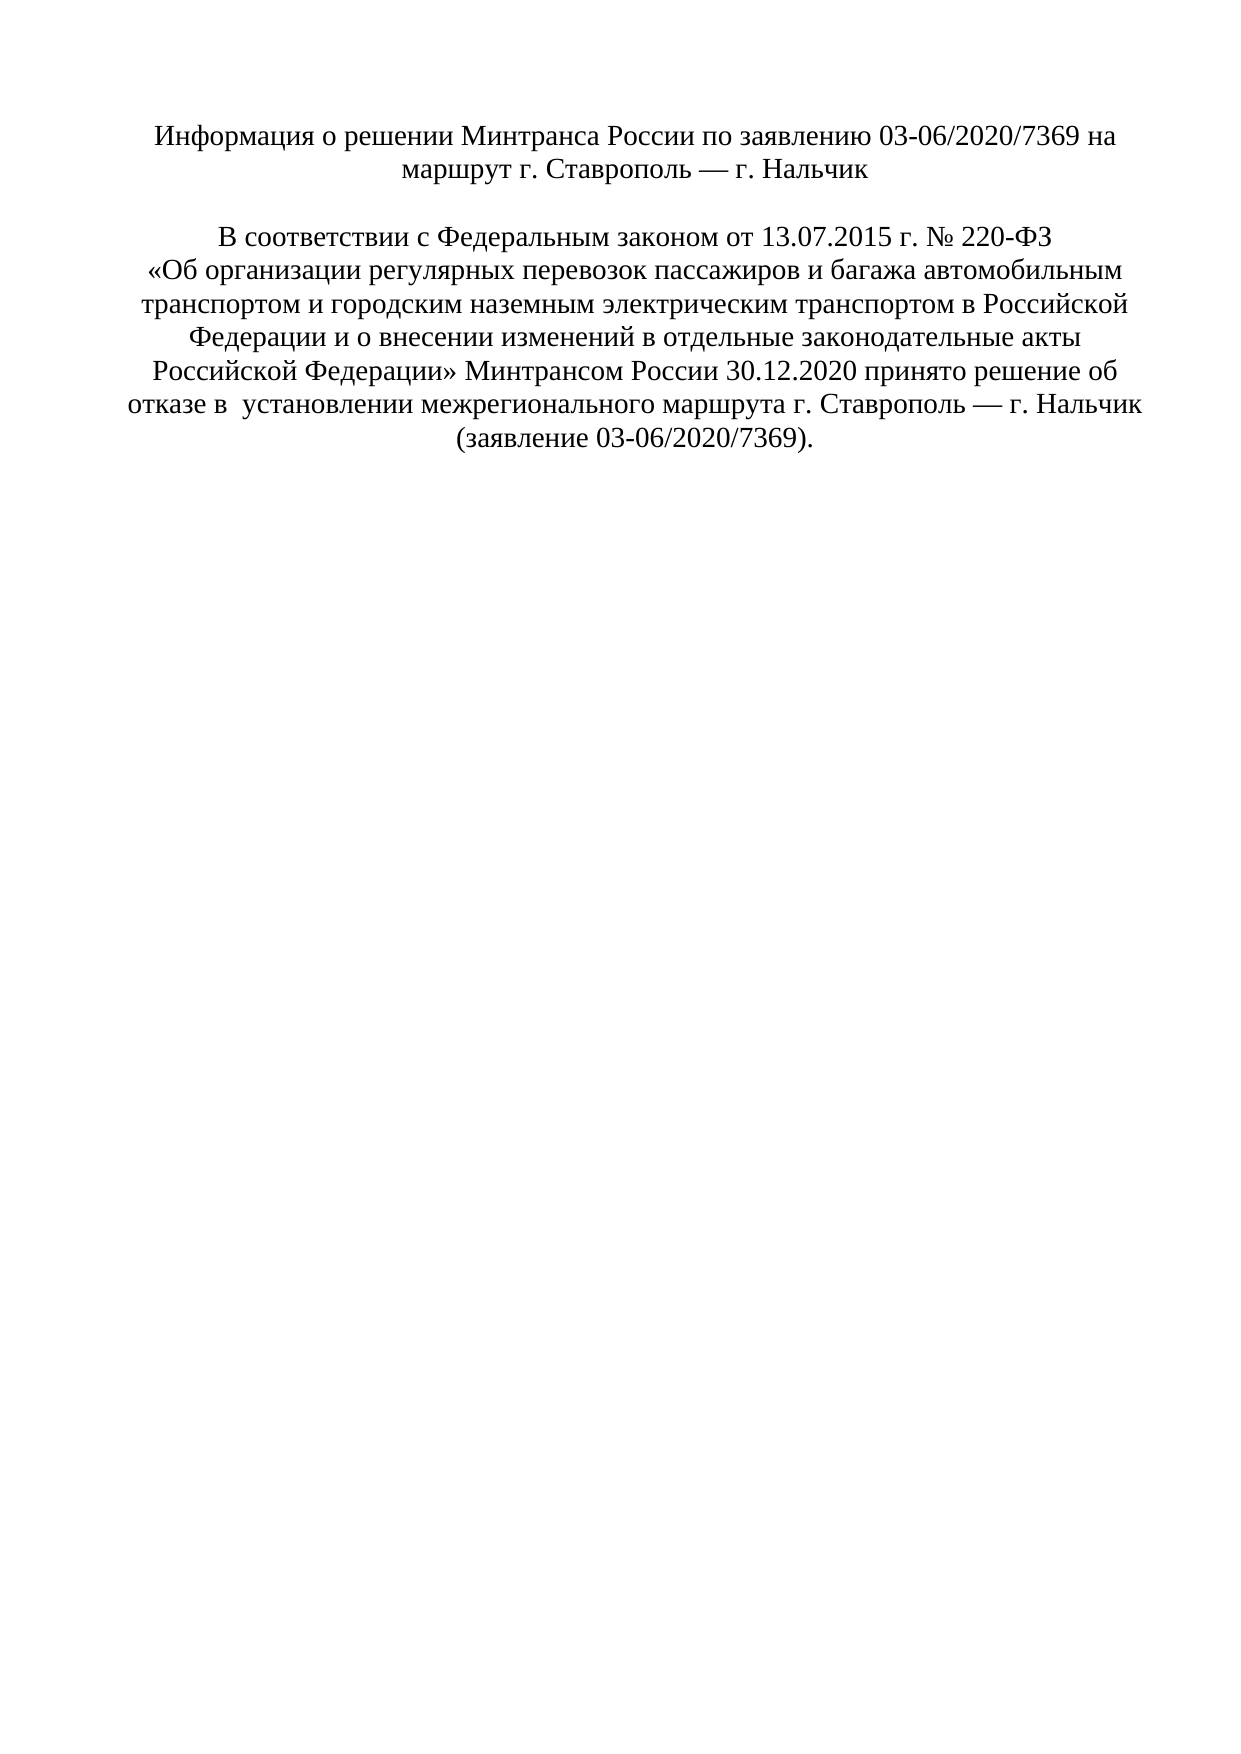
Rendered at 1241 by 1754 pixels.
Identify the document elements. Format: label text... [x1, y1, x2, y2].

text В соответствии с Федеральным законом от 13.07.2015 г. № 220-ФЗ «Об организации регулярных перевозок пассажиров и багажа автомобильным транспортом и городским наземным электрическим транспортом в Российской Федерации и о внесении изменений в отдельные законодательные акты Российской Федерации» Минтрансом России 30.12.2020 принято решение об отказе в установлении межрегионального маршрута г. Ставрополь — г. Нальчик (заявление 03-06/2020/7369). [118, 219, 1152, 453]
text Информация о решении Минтранса России по заявлению 03-06/2020/7369 на маршрут г. Ставрополь — г. Нальчик [118, 118, 1152, 185]
